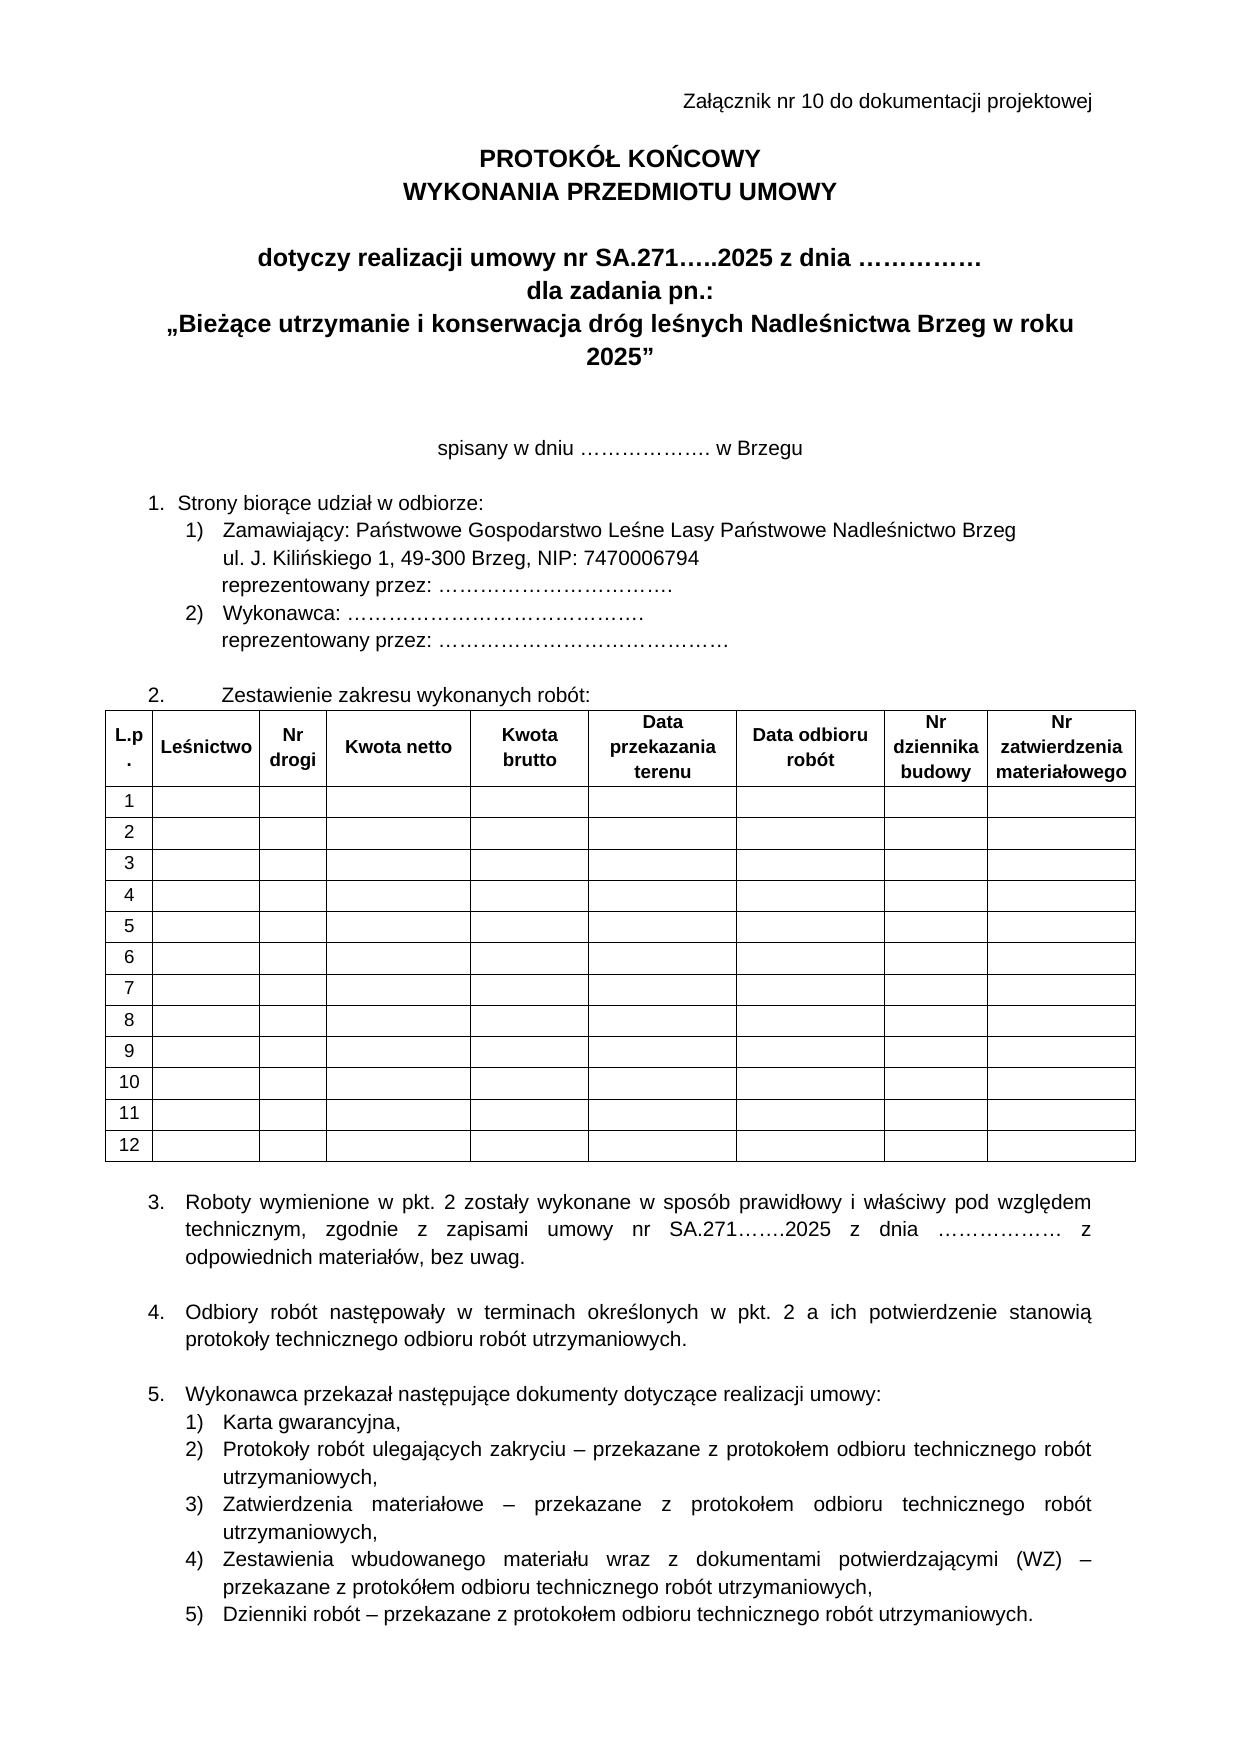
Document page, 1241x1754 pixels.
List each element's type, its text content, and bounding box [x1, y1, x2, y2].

table_cell 7 [106, 975, 152, 1005]
table_cell [885, 1100, 987, 1130]
table_cell [471, 912, 588, 942]
title PROTOKÓŁ KOŃCOWY [148, 144, 1092, 172]
table_cell [988, 1006, 1135, 1036]
list Zestawienia wbudowanego materiału wraz z dokumentami potwierdzającymi (WZ) – przekazane z protokółem odbioru technicznego robót utrzymaniowych, [185, 1547, 1092, 1599]
table_header Nr zatwierdzenia materiałowego [988, 711, 1135, 786]
table_cell [327, 1037, 470, 1067]
table_cell [988, 943, 1135, 973]
table_cell [153, 787, 259, 817]
table_cell [885, 881, 987, 911]
table_cell [153, 1068, 259, 1098]
table_cell 5 [106, 912, 152, 942]
table_cell [153, 912, 259, 942]
list Strony biorące udział w odbiorze: [148, 490, 1092, 514]
list Odbiory robót następowały w terminach określonych w pkt. 2 a ich potwierdzenie stanowią protokoły technicznego odbioru robót utrzymaniowych. [148, 1300, 1092, 1351]
table_cell [885, 1131, 987, 1161]
table_cell [327, 1131, 470, 1161]
table_cell [885, 1006, 987, 1036]
table_cell [260, 912, 326, 942]
table_cell [471, 1068, 588, 1098]
table_cell [153, 975, 259, 1005]
table_cell 10 [106, 1068, 152, 1098]
table_cell [260, 975, 326, 1005]
table_cell [471, 975, 588, 1005]
list Wykonawca: ……………………………………. [185, 600, 1092, 624]
list Wykonawca przekazał następujące dokumenty dotyczące realizacji umowy: [148, 1382, 1092, 1406]
table_cell [885, 850, 987, 880]
table_cell [153, 1006, 259, 1036]
table_cell [260, 1131, 326, 1161]
table_cell [471, 1006, 588, 1036]
list Dzienniki robót – przekazane z protokołem odbioru technicznego robót utrzymaniowych. [185, 1602, 1092, 1626]
table_cell [988, 1037, 1135, 1067]
table_cell [737, 850, 884, 880]
table_cell [153, 1131, 259, 1161]
table_cell [260, 1037, 326, 1067]
table_header Nr dziennika budowy [885, 711, 987, 786]
table_cell [327, 1068, 470, 1098]
table_cell [327, 975, 470, 1005]
table_cell 6 [106, 943, 152, 973]
table_cell [260, 818, 326, 848]
table_cell [327, 1100, 470, 1130]
table_cell [327, 912, 470, 942]
table_cell 8 [106, 1006, 152, 1036]
table_cell [988, 1100, 1135, 1130]
table_cell [589, 1037, 736, 1067]
table_cell [260, 943, 326, 973]
list Zamawiający: Państwowe Gospodarstwo Leśne Lasy Państwowe Nadleśnictwo Brzeg ul. J. Kilińskiego 1, 49-300 Brzeg, NIP: 7470006794 [185, 518, 1092, 569]
text spisany w dniu ………………. w Brzegu [148, 435, 1092, 459]
table_cell [988, 787, 1135, 817]
table_cell [471, 1131, 588, 1161]
table_cell [327, 818, 470, 848]
table_cell [737, 881, 884, 911]
table_cell [589, 850, 736, 880]
table_header Data przekazania terenu [589, 711, 736, 786]
table_cell 4 [106, 881, 152, 911]
table_cell [327, 881, 470, 911]
table_cell [471, 1100, 588, 1130]
table_cell [153, 881, 259, 911]
table_cell [471, 787, 588, 817]
table_cell [988, 912, 1135, 942]
table_cell [589, 818, 736, 848]
table_cell [260, 787, 326, 817]
table_cell [589, 1100, 736, 1130]
table_cell [988, 818, 1135, 848]
table_cell [737, 1068, 884, 1098]
table_cell [589, 1068, 736, 1098]
table_cell [737, 975, 884, 1005]
table_cell [471, 1037, 588, 1067]
list Roboty wymienione w pkt. 2 zostały wykonane w sposób prawidłowy i właściwy pod względem technicznym, zgodnie z zapisami umowy nr SA.271…….2025 z dnia ……………… z odpowiednich materiałów, bez uwag. [148, 1190, 1092, 1269]
table_cell [589, 787, 736, 817]
table_cell [589, 975, 736, 1005]
table_cell [737, 1006, 884, 1036]
table_cell [153, 1100, 259, 1130]
table_cell [153, 1037, 259, 1067]
table_cell [153, 850, 259, 880]
title „Bieżące utrzymanie i konserwacja dróg leśnych Nadleśnictwa Brzeg w roku 2025” [148, 309, 1092, 371]
list Protokoły robót ulegających zakryciu – przekazane z protokołem odbioru technicznego robót utrzymaniowych, [185, 1437, 1092, 1489]
table_cell 11 [106, 1100, 152, 1130]
table_header Kwota netto [327, 711, 470, 786]
table_cell [589, 881, 736, 911]
table_cell [327, 943, 470, 973]
table_cell [737, 1100, 884, 1130]
table_cell [589, 1006, 736, 1036]
table_cell [260, 1006, 326, 1036]
text reprezentowany przez: …………………………………… [185, 628, 1092, 652]
title dla zadania pn.: [148, 276, 1092, 304]
table_cell [589, 943, 736, 973]
table_cell [327, 1006, 470, 1036]
title dotyczy realizacji umowy nr SA.271…..2025 z dnia …………… [148, 243, 1092, 271]
table_cell [471, 881, 588, 911]
table_cell [153, 818, 259, 848]
table_cell [885, 943, 987, 973]
table_cell [988, 881, 1135, 911]
table_cell [737, 943, 884, 973]
table_cell [260, 1100, 326, 1130]
table_cell [737, 787, 884, 817]
table_header Nr drogi [260, 711, 326, 786]
table_cell [260, 881, 326, 911]
table_cell [885, 787, 987, 817]
table_cell [885, 818, 987, 848]
table_cell [471, 943, 588, 973]
table_cell 3 [106, 850, 152, 880]
list Zestawienie zakresu wykonanych robót: [148, 683, 1092, 707]
table_cell [327, 787, 470, 817]
table_cell [589, 912, 736, 942]
table_cell 9 [106, 1037, 152, 1067]
table_cell [988, 1131, 1135, 1161]
table_cell [885, 912, 987, 942]
table_cell [885, 1037, 987, 1067]
table_header Leśnictwo [153, 711, 259, 786]
table_cell [260, 850, 326, 880]
title Załącznik nr 10 do dokumentacji projektowej [148, 89, 1092, 113]
table_cell [737, 1037, 884, 1067]
table_cell [988, 850, 1135, 880]
table_cell [988, 975, 1135, 1005]
text reprezentowany przez: ……………………………. [185, 573, 1092, 597]
list Karta gwarancyjna, [185, 1410, 1092, 1434]
table_cell [471, 818, 588, 848]
table_cell [327, 850, 470, 880]
table_header L.p. [106, 711, 152, 786]
table_cell [153, 943, 259, 973]
table_header Kwota brutto [471, 711, 588, 786]
table_header Data odbioru robót [737, 711, 884, 786]
table_cell [737, 818, 884, 848]
table_cell 2 [106, 818, 152, 848]
list Zatwierdzenia materiałowe – przekazane z protokołem odbioru technicznego robót utrzymaniowych, [185, 1492, 1092, 1544]
table_cell [589, 1131, 736, 1161]
table_cell [737, 1131, 884, 1161]
table_cell 12 [106, 1131, 152, 1161]
table_cell [260, 1068, 326, 1098]
table_cell [988, 1068, 1135, 1098]
table_cell [471, 850, 588, 880]
title WYKONANIA PRZEDMIOTU UMOWY [148, 177, 1092, 205]
table_cell [885, 1068, 987, 1098]
table_cell 1 [106, 787, 152, 817]
table_cell [737, 912, 884, 942]
table_cell [885, 975, 987, 1005]
